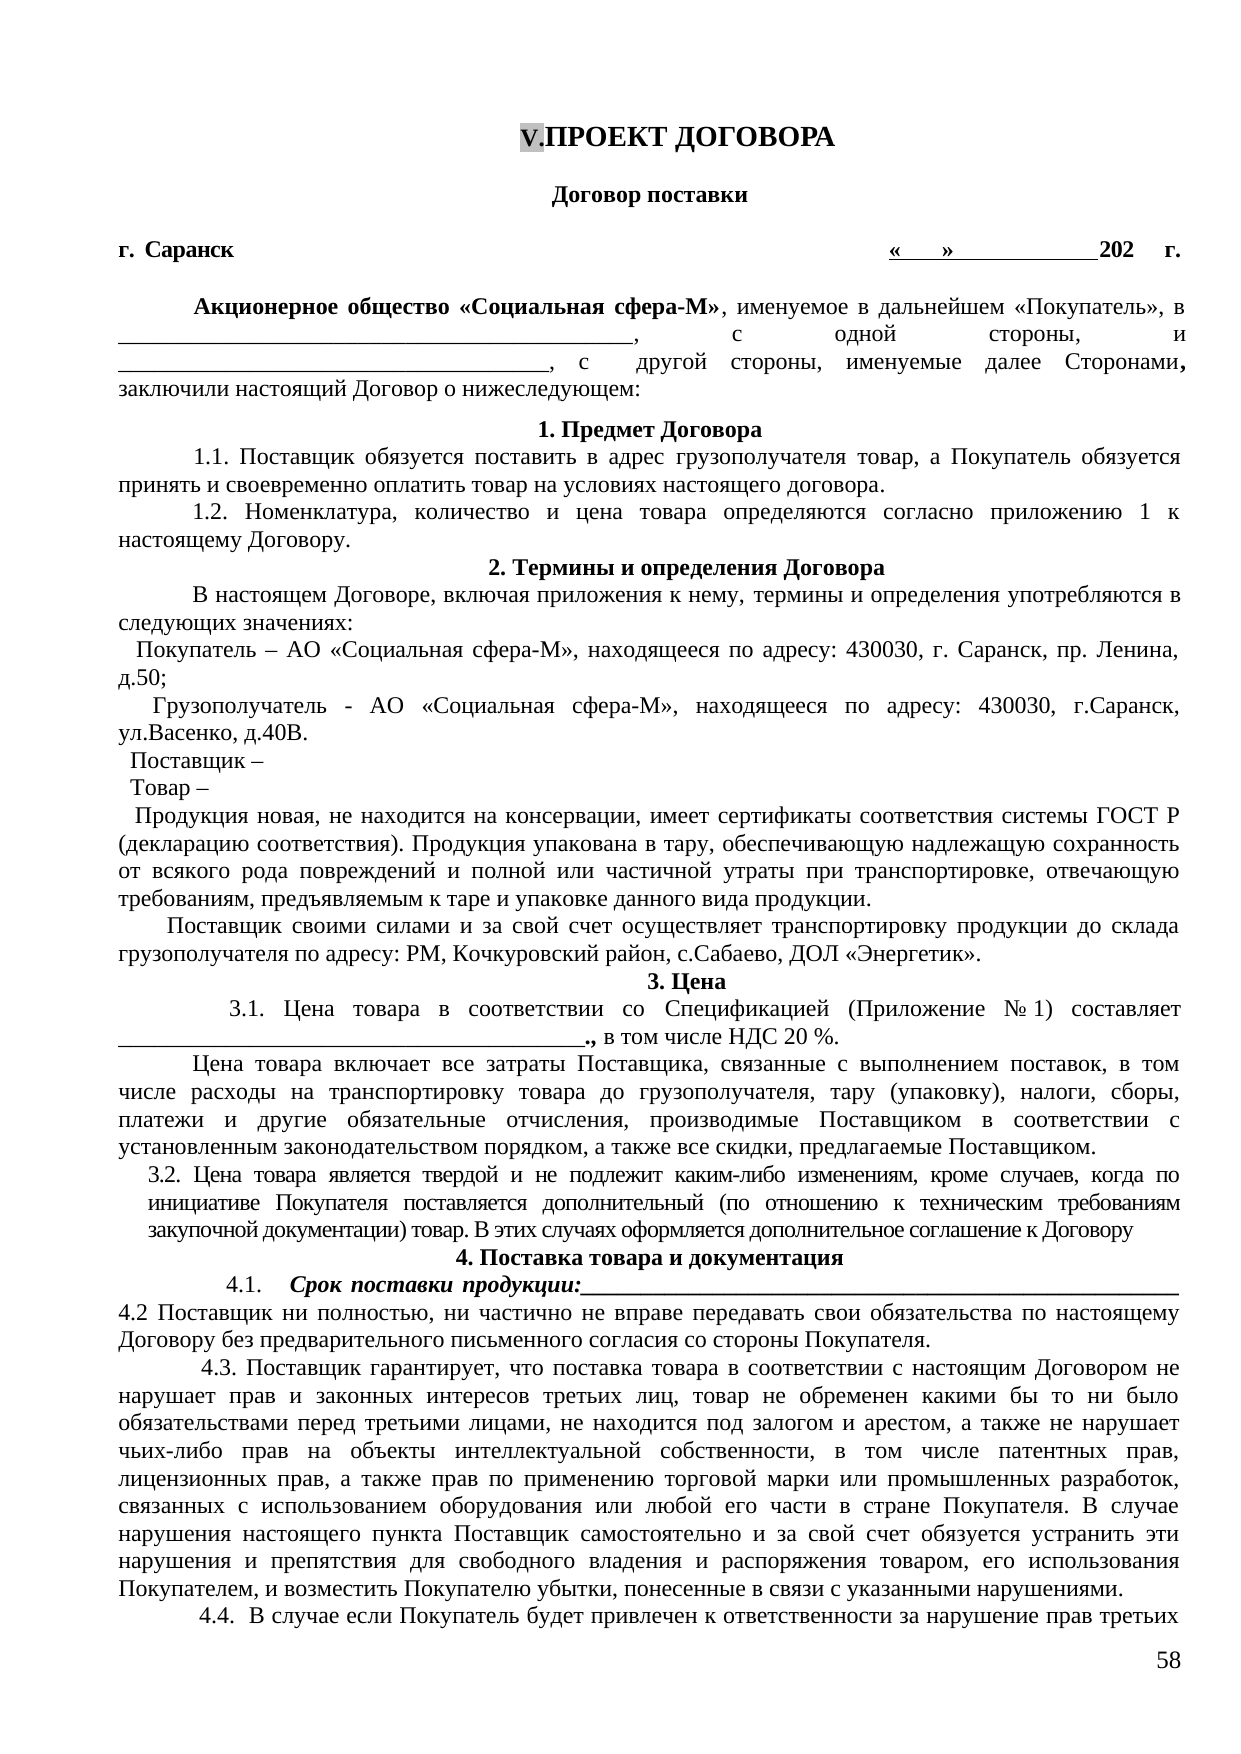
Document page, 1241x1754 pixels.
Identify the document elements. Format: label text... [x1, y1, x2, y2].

text Покупатель – АО «Социальная сфера-М», находящееся по адресу: 430030, г. Саранск, пр. Ленина, д.50; [118, 635, 1181, 691]
text 2. Термины и определения Договора [118, 553, 1181, 580]
text 1. Предмет Договора [118, 414, 1181, 442]
text 1.1. Поставщик обязуется поставить в адрес грузополучателя товар, а Покупатель обязуется принять и своевременно оплатить товар на условиях настоящего договора. [118, 442, 1181, 497]
text Товар – [118, 773, 1181, 801]
text Цена товара включает все затраты Поставщика, связанные с выполнением поставок, в том числе расходы на транспортировку товара до грузополучателя, тару (упаковку), налоги, сборы, платежи и другие обязательные отчисления, производимые Поставщиком в соответствии с установленным законодательством порядком, а также все скидки, предлагаемые Поставщиком. [118, 1049, 1181, 1160]
text г. Саранск « » 202 г. [118, 235, 1181, 292]
text 4. Поставка товара и документация [118, 1243, 1181, 1270]
text 4.1. Срок поставки продукции:__________________________________________________ 4.2 Поставщик ни полностью, ни частично не вправе передавать свои обязательства по настоящему Договору без предварительного письменного согласия со стороны Покупателя. [118, 1270, 1181, 1353]
text 3. Цена [118, 967, 1181, 994]
text Поставщик – [118, 746, 1181, 773]
text 4.3. Поставщик гарантирует, что поставка товара в соответствии с настоящим Договором не нарушает прав и законных интересов третьих лиц, товар не обременен какими бы то ни было обязательствами перед третьими лицами, не находится под залогом и арестом, а также не нарушает чьих-либо прав на объекты интеллектуальной собственности, в том числе патентных прав, лицензионных прав, а также прав по применению торговой марки или промышленных разработок, связанных с использованием оборудования или любой его части в стране Покупателя. В случае нарушения настоящего пункта Поставщик самостоятельно и за свой счет обязуется устранить эти нарушения и препятствия для свободного владения и распоряжения товаром, его использования Покупателем, и возместить Покупателю убытки, понесенные в связи с указанными нарушениями. [118, 1353, 1181, 1602]
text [118, 1602, 1181, 1629]
text 3.1. Цена товара в соответствии со Спецификацией (Приложение № 1) составляет _______________________________________., в том числе НДС 20 %. [118, 994, 1181, 1049]
text 1.2. Номенклатура, количество и цена товара определяются согласно приложению 1 к настоящему Договору. [118, 497, 1181, 553]
text Продукция новая, не находится на консервации, имеет сертификаты соответствия системы ГОСТ Р (декларацию соответствия). Продукция упакована в тару, обеспечивающую надлежащую сохранность от всякого рода повреждений и полной или частичной утраты при транспортировке, отвечающую требованиям, предъявляемым к таре и упаковке данного вида продукции. [118, 801, 1181, 911]
list Цена товара является твердой и не подлежит каким-либо изменениям, кроме случаев, когда по инициативе Покупателя поставляется дополнительный (по отношению к техническим требованиям закупочной документации) товар. В этих случаях оформляется дополнительное соглашение к Договору [148, 1160, 1181, 1243]
text Договор поставки [118, 180, 1181, 208]
text Акционерное общество «Социальная сфера-М», именуемое в дальнейшем «Покупатель», в ___________________________________________, с одной стороны, и ____________________________________, с другой стороны, именуемые далее Сторонами, заключили настоящий Договор о нижеследующем: [118, 292, 1186, 402]
text Поставщик своими силами и за свой счет осуществляет транспортировку продукции до склада грузополучателя по адресу: РМ, Кочкуровский район, с.Сабаево, ДОЛ «Энергетик». [118, 911, 1181, 967]
text В настоящем Договоре, включая приложения к нему, термины и определения употребляются в следующих значениях: [118, 580, 1181, 635]
subtitle V.ПРОЕКТ ДОГОВОРА [174, 119, 1181, 152]
text Грузополучатель - АО «Социальная сфера-М», находящееся по адресу: 430030, г.Саранск, ул.Васенко, д.40В. [118, 691, 1181, 746]
